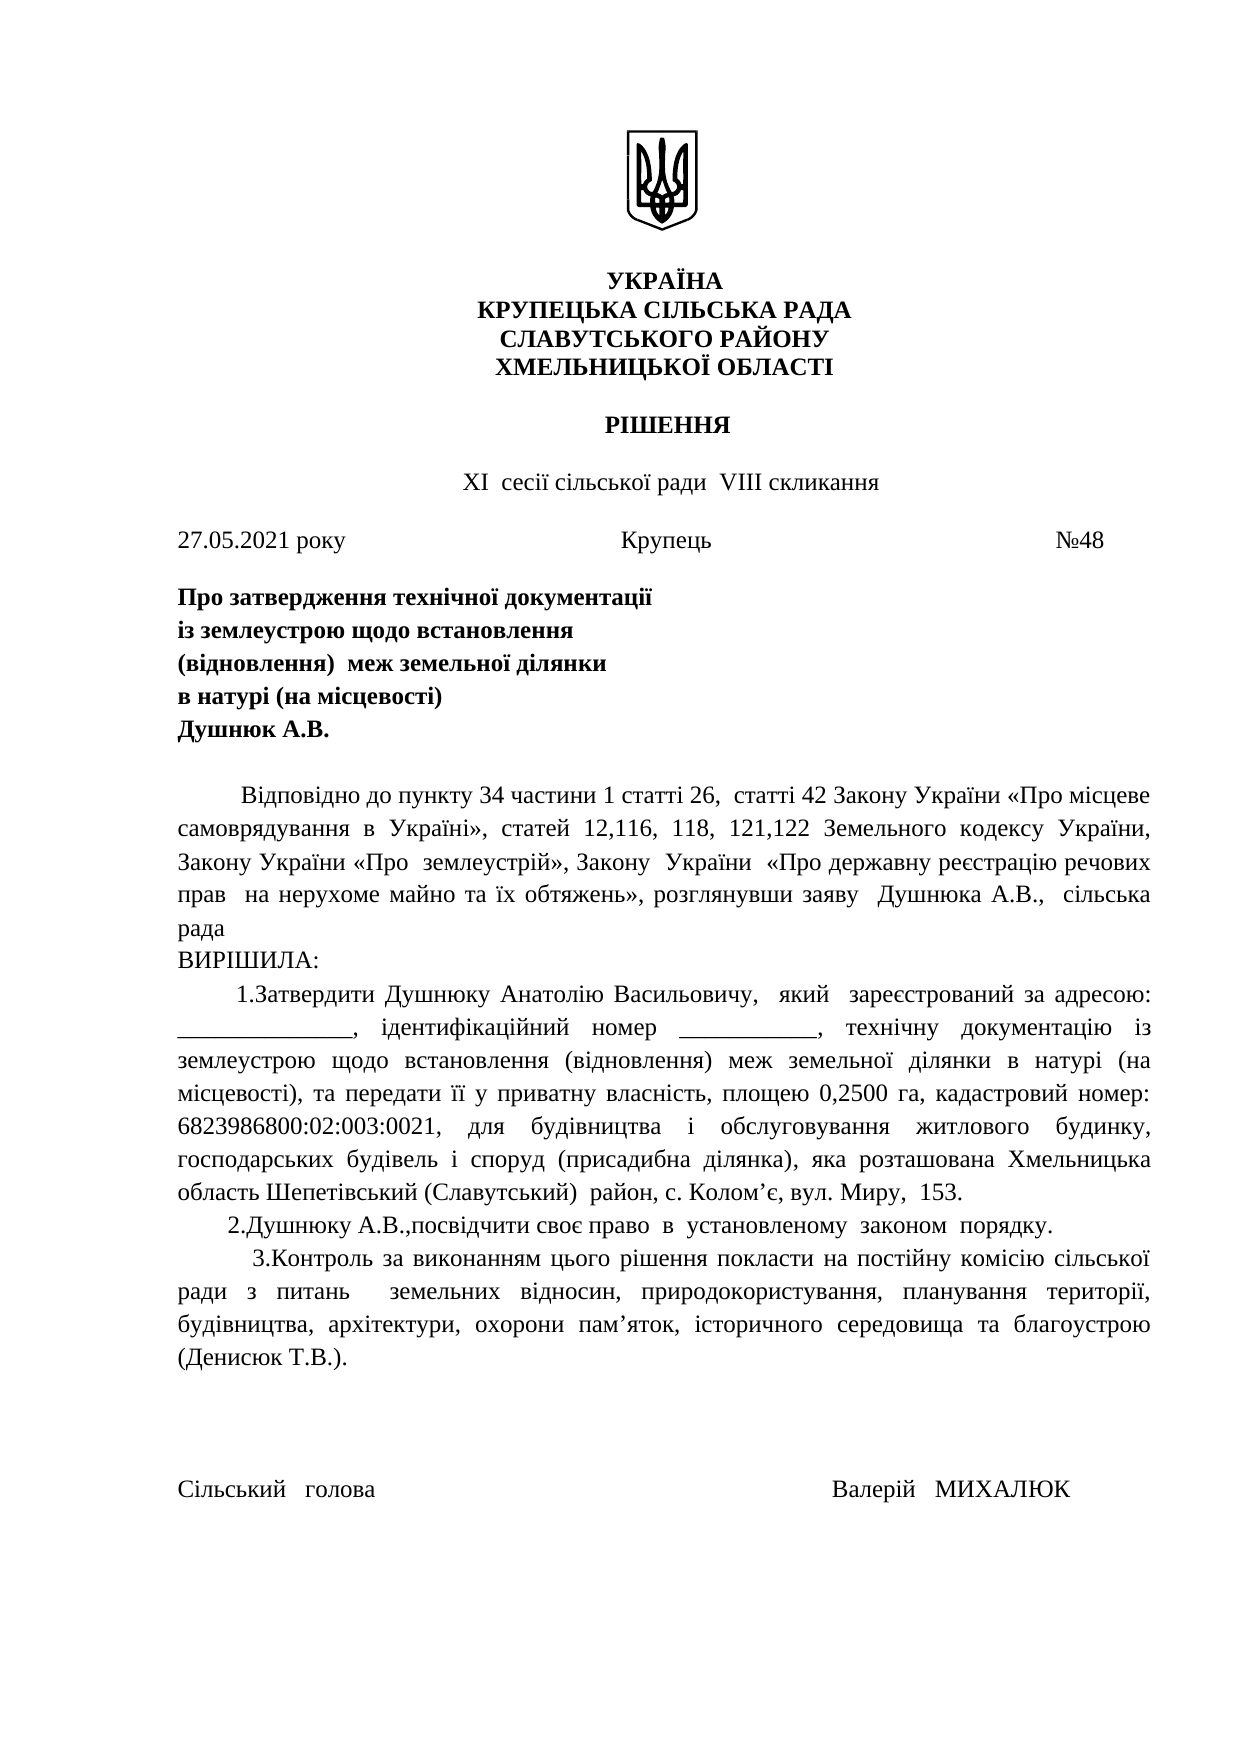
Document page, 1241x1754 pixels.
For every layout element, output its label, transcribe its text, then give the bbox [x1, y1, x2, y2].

text ХМЕЛЬНИЦЬКОЇ ОБЛАСТІ [177, 352, 1152, 381]
text ХІ сесії сільської ради VІІІ скликання [177, 467, 1152, 496]
text РІШЕННЯ [177, 410, 1152, 439]
text в натурі (на місцевості) [177, 681, 1152, 710]
text ВИРІШИЛА: [177, 946, 1152, 974]
text 2.Душнюку А.В.,посвідчити своє право в установленому законом порядку. [177, 1210, 1152, 1238]
text Сільський голова Валерій МИХАЛЮК [177, 1474, 1152, 1503]
text Про затвердження технічної документації [177, 582, 1152, 611]
text УКРАЇНА [177, 266, 1152, 295]
text 3.Контроль за виконанням цього рішення покласти на постійну комісію сільської ради з питань земельних відносин, природокористування, планування території, будівництва, архітектури, охорони пам’яток, історичного середовища та благоустрою (Денисюк Т.В.). [177, 1243, 1152, 1371]
text Відповідно до пункту 34 частини 1 статті 26, статті 42 Закону України «Про місцеве самоврядування в Україні», статей 12,116, 118, 121,122 Земельного кодексу України, Закону України «Про землеустрій», Закону України «Про державну реєстрацію речових прав на нерухоме майно та їх обтяжень», розглянувши заяву Душнюка А.В., сільська рада [177, 781, 1152, 941]
text (відновлення) меж земельної ділянки [177, 648, 1152, 677]
text 27.05.2021 року Крупець №48 [177, 525, 1152, 554]
text Душнюк А.В. [177, 714, 1152, 743]
text із землеустрою щодо встановлення [177, 615, 1152, 644]
text КРУПЕЦЬКА СІЛЬСЬКА РАДА [177, 295, 1152, 324]
text СЛАВУТСЬКОГО РАЙОНУ [177, 324, 1152, 352]
text 1.Затвердити Душнюку Анатолію Васильовичу, який зареєстрований за адресою: ______________, ідентифікаційний номер ___________, технічну документацію із землеустрою щодо встановлення (відновлення) меж земельної ділянки в натурі (на місцевості), та передати її у приватну власність, площею 0,2500 га, кадастровий номер: 6823986800:02:003:0021, для будівництва і обслуговування житлового будинку, господарських будівель і споруд (присадибна ділянка), яка розташована Хмельницька область Шепетівський (Славутський) район, с. Колом’є, вул. Миру, 153. [177, 979, 1152, 1206]
